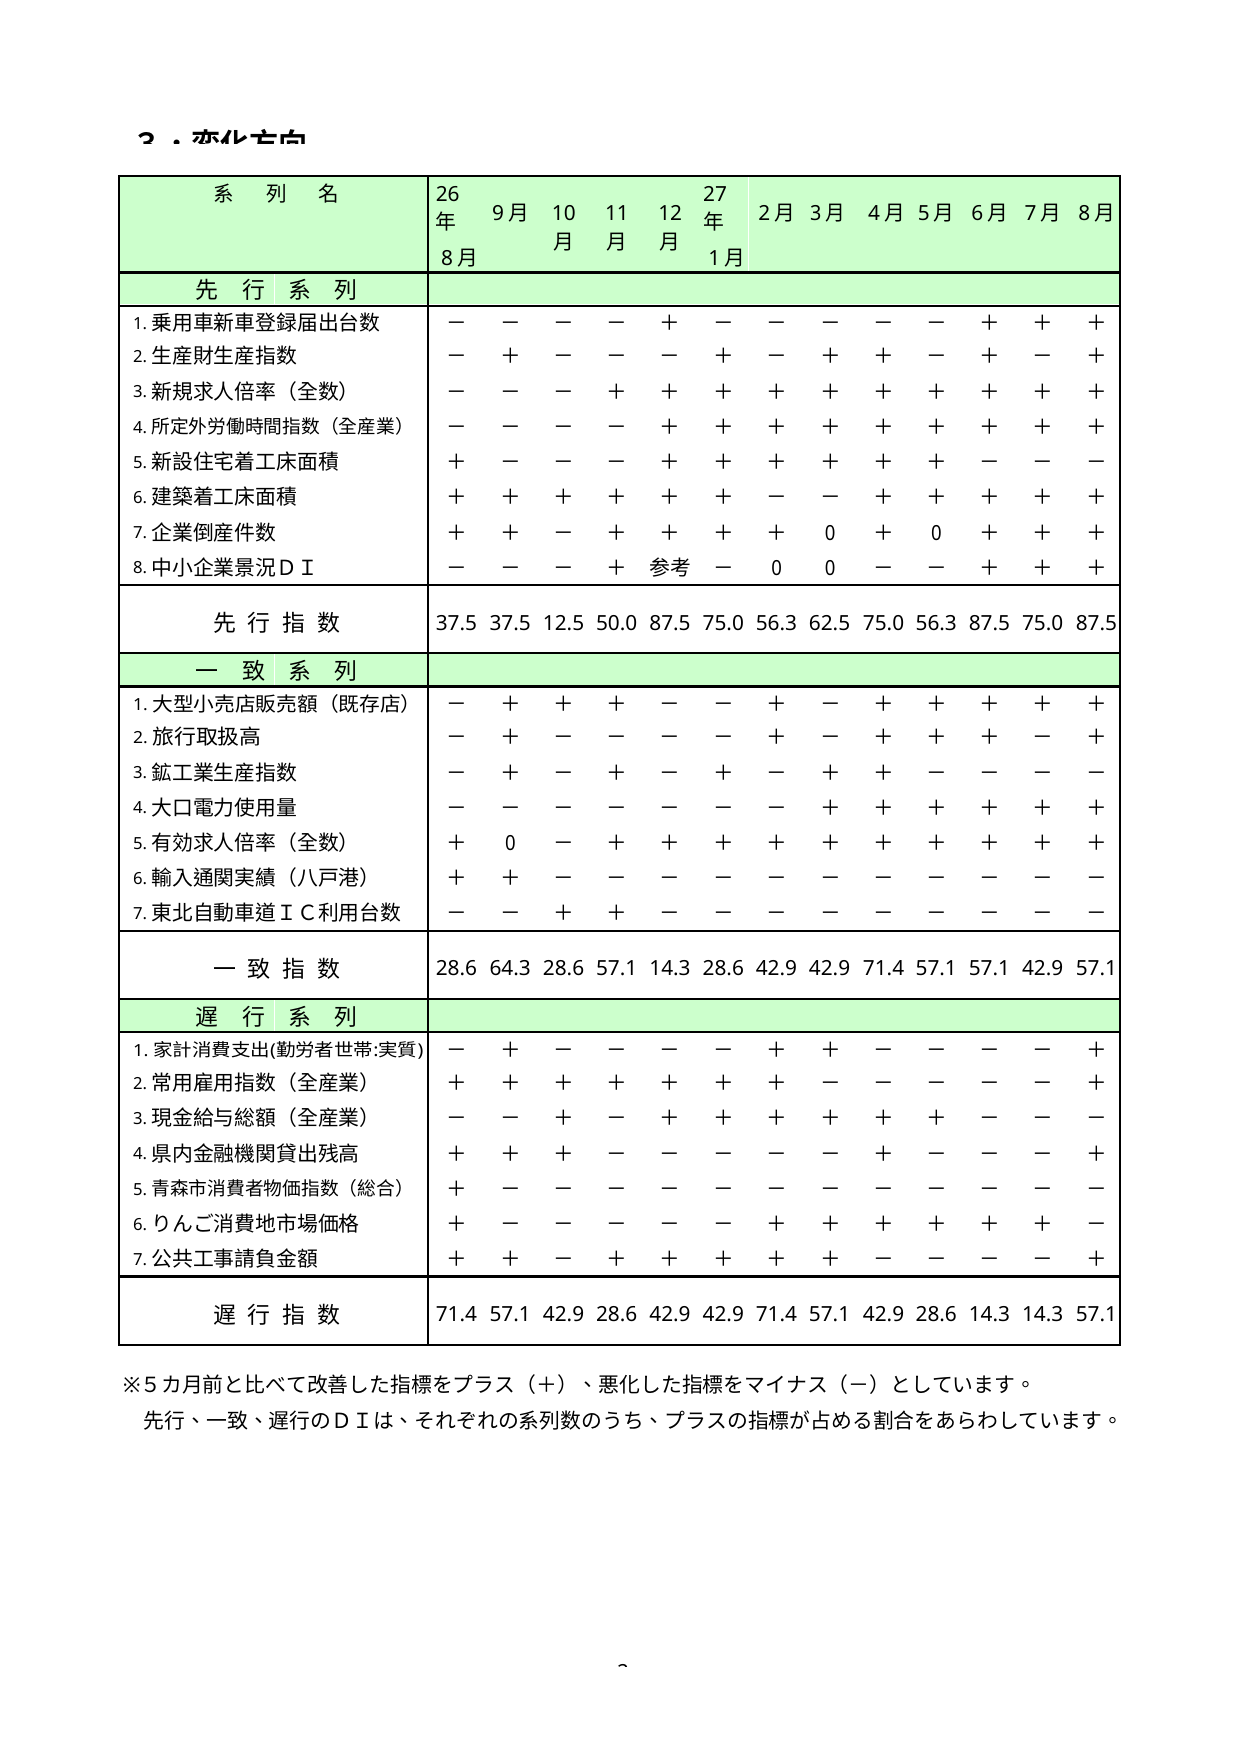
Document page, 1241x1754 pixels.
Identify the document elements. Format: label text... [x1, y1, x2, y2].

table_cell ＋ [1068, 409, 1119, 444]
table_cell ＋ [429, 1171, 482, 1206]
table_cell － [482, 790, 535, 825]
table_cell 42.9 [535, 1278, 589, 1344]
table_cell ＋ [908, 720, 961, 755]
table_cell 0 [801, 515, 855, 550]
table_cell 0 [801, 550, 855, 584]
table_cell ＋ [535, 688, 589, 720]
table_cell ＋ [1014, 307, 1068, 339]
table_cell － [589, 861, 642, 896]
table_cell － [749, 480, 801, 515]
table_cell － [961, 444, 1014, 479]
table_cell 0 [749, 550, 801, 584]
table_cell － [855, 1065, 908, 1101]
table_cell － [908, 1065, 961, 1101]
table_cell ＋ [801, 755, 855, 790]
table_cell 71.4 [855, 932, 908, 998]
table_cell － [429, 1033, 482, 1065]
table_cell － [535, 861, 589, 896]
table_header 11月 [589, 177, 642, 271]
table_cell ＋ [589, 688, 642, 720]
table_cell 42.9 [801, 932, 855, 998]
table_cell － [1014, 1033, 1068, 1065]
table_cell ＋ [589, 374, 642, 409]
table_cell ＋ [908, 374, 961, 409]
table_cell ＋ [1068, 515, 1119, 550]
table_cell － [961, 755, 1014, 790]
table_cell 57.1 [1068, 932, 1119, 998]
table_cell 3. 現金給与総額（全産業） [120, 1101, 427, 1136]
table_cell 56.3 [908, 586, 961, 652]
table_cell 4. 県内金融機関貸出残高 [120, 1136, 427, 1171]
table_cell 64.3 [482, 932, 535, 998]
table_cell 行 [237, 274, 274, 304]
table_cell ＋ [642, 409, 695, 444]
table_cell ＋ [589, 515, 642, 550]
table_cell － [961, 1065, 1014, 1101]
table_cell ＋ [855, 1206, 908, 1241]
table_cell ＋ [642, 1065, 695, 1101]
table_cell ＋ [642, 825, 695, 861]
table_cell － [695, 1206, 748, 1241]
table_cell ＋ [642, 515, 695, 550]
table_cell － [1014, 1136, 1068, 1171]
table_cell ＋ [695, 515, 748, 550]
table_cell ＋ [642, 307, 695, 339]
table_cell － [801, 1065, 855, 1101]
table_cell 57.1 [1068, 1278, 1119, 1344]
table_cell － [695, 550, 748, 584]
table_cell ＋ [429, 861, 482, 896]
table_cell ＋ [1068, 1033, 1119, 1065]
table_cell 系 [275, 1000, 312, 1031]
table_cell － [642, 1136, 695, 1171]
table_cell － [801, 861, 855, 896]
table_cell 37.5 [429, 586, 482, 652]
table_cell ＋ [1014, 790, 1068, 825]
table_cell － [535, 374, 589, 409]
table_cell ＋ [961, 374, 1014, 409]
table_cell ＋ [429, 1065, 482, 1101]
table_cell ＋ [482, 515, 535, 550]
table_cell － [749, 307, 801, 339]
table_cell － [589, 307, 642, 339]
table_cell － [429, 409, 482, 444]
table_cell ＋ [961, 720, 1014, 755]
table_cell － [749, 790, 801, 825]
table_cell － [1068, 1171, 1119, 1206]
table_cell ＋ [855, 720, 908, 755]
table_cell ＋ [855, 374, 908, 409]
table_cell ＋ [589, 755, 642, 790]
table_cell － [749, 1171, 801, 1206]
table_cell ＋ [1068, 1136, 1119, 1171]
table_cell － [589, 1136, 642, 1171]
table_header 8月 [1068, 177, 1119, 271]
table_cell ＋ [749, 688, 801, 720]
table_cell ＋ [1014, 480, 1068, 515]
table_cell － [1014, 861, 1068, 896]
table_cell ＋ [961, 790, 1014, 825]
table_cell － [855, 307, 908, 339]
table_cell ＋ [429, 1206, 482, 1241]
table_cell 0 [482, 825, 535, 861]
table_cell 50.0 [589, 586, 642, 652]
table_cell ＋ [429, 1241, 482, 1275]
table_cell 71.4 [749, 1278, 801, 1344]
table_cell － [961, 1101, 1014, 1136]
table_cell － [482, 896, 535, 930]
table_cell 28.6 [908, 1278, 961, 1344]
table_cell 12.5 [535, 586, 589, 652]
table_cell 57.1 [961, 932, 1014, 998]
table_cell ＋ [961, 339, 1014, 374]
table_header 7月 [1014, 177, 1068, 271]
table_cell － [695, 896, 748, 930]
table_cell － [1068, 1101, 1119, 1136]
table_cell － [535, 444, 589, 479]
table_cell － [429, 790, 482, 825]
table_cell 7. 企業倒産件数 [120, 515, 427, 550]
table_header 27年 1月 [695, 177, 748, 271]
table_cell 87.5 [1068, 586, 1119, 652]
table_cell ＋ [961, 409, 1014, 444]
table_cell 数 [312, 932, 427, 998]
table_cell － [1068, 861, 1119, 896]
table_cell － [801, 307, 855, 339]
text ※５カ月前と比べて改善した指標をプラス（＋）、悪化した指標をマイナス（－）としています。 [123, 1371, 1159, 1399]
table_cell ＋ [801, 1101, 855, 1136]
table_cell － [961, 1136, 1014, 1171]
table_cell ＋ [908, 688, 961, 720]
table_cell ＋ [749, 1101, 801, 1136]
table_header 9月 [482, 177, 535, 271]
table_cell ＋ [1014, 374, 1068, 409]
table_cell ＋ [1014, 1206, 1068, 1241]
table_cell 2. 常用雇用指数（全産業） [120, 1065, 427, 1101]
table_cell ＋ [961, 1206, 1014, 1241]
table_cell ＋ [642, 480, 695, 515]
table_cell － [908, 861, 961, 896]
table_cell ＋ [429, 444, 482, 479]
table_cell ＋ [695, 755, 748, 790]
table_cell 3. 新規求人倍率（全数） [120, 374, 427, 409]
table_cell 5. 青森市消費者物価指数（総合） [120, 1171, 427, 1206]
table_cell 14.3 [961, 1278, 1014, 1344]
table_cell － [642, 1033, 695, 1065]
table_cell 28.6 [535, 932, 589, 998]
table_cell － [908, 1171, 961, 1206]
table_cell － [961, 1033, 1014, 1065]
table_cell － [589, 1206, 642, 1241]
table_cell － [642, 755, 695, 790]
table_cell － [1014, 1171, 1068, 1206]
table_cell － [482, 374, 535, 409]
table_cell 行 [237, 1278, 274, 1344]
table_cell 57.1 [908, 932, 961, 998]
table_cell － [1014, 755, 1068, 790]
table_cell 4. 大口電力使用量 [120, 790, 427, 825]
table_cell － [695, 1171, 748, 1206]
table_cell － [1068, 896, 1119, 930]
table_cell ＋ [429, 480, 482, 515]
table_header 12月 [642, 177, 695, 271]
table_cell ＋ [801, 1206, 855, 1241]
table_header 26年 8月 [429, 177, 482, 271]
table_header 5月 [908, 177, 961, 271]
table_cell ＋ [482, 480, 535, 515]
table_cell ＋ [695, 374, 748, 409]
table_cell － [908, 755, 961, 790]
table_cell － [1014, 444, 1068, 479]
table_cell － [749, 1136, 801, 1171]
table_cell 指 [275, 586, 312, 652]
table_cell ＋ [749, 1206, 801, 1241]
table_cell ＋ [801, 444, 855, 479]
table_cell 先 [120, 586, 237, 652]
table_cell － [589, 409, 642, 444]
table_cell 28.6 [589, 1278, 642, 1344]
table_cell － [801, 688, 855, 720]
table_header 2月 [749, 177, 801, 271]
table_cell － [1014, 896, 1068, 930]
table_cell － [749, 896, 801, 930]
table_cell 行 [237, 586, 274, 652]
table_cell ＋ [695, 339, 748, 374]
table_cell － [642, 861, 695, 896]
table_cell 28.6 [429, 932, 482, 998]
table_cell 14.3 [642, 932, 695, 998]
table_cell ＋ [908, 790, 961, 825]
table_header 系 [120, 177, 237, 271]
table_cell 致 [237, 932, 274, 998]
table_cell ＋ [589, 896, 642, 930]
table_cell － [1068, 1206, 1119, 1241]
table_cell － [695, 1136, 748, 1171]
table_cell 先 [120, 274, 237, 304]
table_cell ＋ [535, 1136, 589, 1171]
table_cell － [535, 550, 589, 584]
table_cell － [429, 755, 482, 790]
table_cell 2. 旅行取扱高 [120, 720, 427, 755]
table_cell － [1014, 339, 1068, 374]
table_cell ＋ [1014, 515, 1068, 550]
table_cell ＋ [1068, 825, 1119, 861]
table_cell － [801, 1171, 855, 1206]
table_cell ＋ [1068, 790, 1119, 825]
table_cell ＋ [908, 409, 961, 444]
table_cell 14.3 [1014, 1278, 1068, 1344]
table_cell ＋ [908, 444, 961, 479]
table_cell ＋ [961, 688, 1014, 720]
table_cell － [961, 1241, 1014, 1275]
text 先行、一致、遅行のＤＩは、それぞれの系列数のうち、プラスの指標が占める割合をあらわしています。 [144, 1406, 1159, 1435]
table_cell 42.9 [642, 1278, 695, 1344]
table_header 3月 [801, 177, 855, 271]
table_header 名 [312, 177, 427, 271]
table_cell － [695, 1033, 748, 1065]
table_cell ＋ [642, 1241, 695, 1275]
table_cell ＋ [801, 825, 855, 861]
table_cell ＋ [749, 409, 801, 444]
table_cell － [908, 550, 961, 584]
table_cell － [855, 550, 908, 584]
table_cell － [535, 720, 589, 755]
table_cell － [1014, 1101, 1068, 1136]
table_cell － [642, 339, 695, 374]
table_cell ＋ [908, 1101, 961, 1136]
table_cell － [589, 790, 642, 825]
table_cell － [429, 307, 482, 339]
table_cell 87.5 [642, 586, 695, 652]
table_cell － [695, 790, 748, 825]
table_cell － [535, 1171, 589, 1206]
table_cell 1. 家計消費支出(勤労者世帯:実質) [120, 1033, 427, 1065]
table_cell － [535, 307, 589, 339]
table_cell ＋ [855, 339, 908, 374]
table_cell ＋ [482, 1241, 535, 1275]
table_cell ＋ [482, 1065, 535, 1101]
table_cell ＋ [642, 444, 695, 479]
table_cell ＋ [749, 1033, 801, 1065]
table_cell ＋ [801, 790, 855, 825]
table_cell ＋ [908, 480, 961, 515]
table_cell － [535, 515, 589, 550]
table_cell 一 [120, 654, 237, 685]
table_cell － [749, 339, 801, 374]
table_cell ＋ [1068, 480, 1119, 515]
table_cell ＋ [801, 1033, 855, 1065]
table_cell ＋ [855, 409, 908, 444]
table_cell ＋ [749, 825, 801, 861]
table_cell ＋ [801, 374, 855, 409]
table_cell － [429, 1101, 482, 1136]
table_cell 7. 公共工事請負金額 [120, 1241, 427, 1275]
table_cell － [801, 1136, 855, 1171]
table_cell 57.1 [589, 932, 642, 998]
table_cell ＋ [1014, 409, 1068, 444]
table_cell 6. 建築着工床面積 [120, 480, 427, 515]
table_cell － [482, 550, 535, 584]
table_cell ＋ [535, 1065, 589, 1101]
table_cell 参考 [642, 550, 695, 584]
table_cell ＋ [642, 1101, 695, 1136]
table_cell － [642, 896, 695, 930]
table_cell － [855, 896, 908, 930]
table_cell ＋ [855, 688, 908, 720]
table_cell 4. 所定外労働時間指数（全産業） [120, 409, 427, 444]
table_cell ＋ [1068, 720, 1119, 755]
table_cell － [589, 1033, 642, 1065]
table_cell － [642, 688, 695, 720]
table_cell － [908, 339, 961, 374]
table_cell 列 [312, 274, 427, 304]
table_cell 6. 輸入通関実績（八戸港） [120, 861, 427, 896]
table_cell 0 [908, 515, 961, 550]
table_cell 5. 新設住宅着工床面積 [120, 444, 427, 479]
table_cell 75.0 [1014, 586, 1068, 652]
table_cell ＋ [642, 374, 695, 409]
table_cell ＋ [1068, 688, 1119, 720]
table_cell 56.3 [749, 586, 801, 652]
table_cell － [695, 307, 748, 339]
table_cell － [908, 1033, 961, 1065]
table_cell － [482, 1206, 535, 1241]
table_cell ＋ [855, 755, 908, 790]
table_cell ＋ [1068, 374, 1119, 409]
table_cell ＋ [961, 825, 1014, 861]
table_cell ＋ [589, 1065, 642, 1101]
table_cell ＋ [589, 550, 642, 584]
table_cell ＋ [535, 1101, 589, 1136]
table_cell ＋ [695, 825, 748, 861]
table_cell － [589, 720, 642, 755]
table_cell － [801, 896, 855, 930]
table_cell － [1014, 720, 1068, 755]
table_cell ＋ [749, 374, 801, 409]
table_cell ＋ [1068, 1241, 1119, 1275]
table_cell ＋ [908, 825, 961, 861]
table_cell 37.5 [482, 586, 535, 652]
table_cell ＋ [1068, 307, 1119, 339]
table_cell 指 [275, 1278, 312, 1344]
table_cell － [482, 1171, 535, 1206]
table_cell － [429, 374, 482, 409]
table_cell － [855, 1033, 908, 1065]
table_cell － [801, 480, 855, 515]
table_cell － [749, 755, 801, 790]
table_cell ＋ [589, 480, 642, 515]
table_cell ＋ [855, 515, 908, 550]
table_cell － [482, 1101, 535, 1136]
table_cell ＋ [695, 480, 748, 515]
table_cell － [589, 339, 642, 374]
table_cell － [589, 444, 642, 479]
table_cell ＋ [1014, 825, 1068, 861]
table_cell － [642, 1206, 695, 1241]
table_cell 57.1 [801, 1278, 855, 1344]
table_cell [429, 274, 1119, 304]
table_cell 1. 乗用車新車登録届出台数 [120, 307, 427, 339]
table_cell 一 [120, 932, 237, 998]
table_cell ＋ [855, 1136, 908, 1171]
table_cell － [535, 825, 589, 861]
table_cell － [961, 896, 1014, 930]
table_cell － [429, 550, 482, 584]
table_cell 致 [237, 654, 274, 685]
table_cell ＋ [749, 1065, 801, 1101]
table_cell 42.9 [855, 1278, 908, 1344]
table_cell 87.5 [961, 586, 1014, 652]
table_header 6月 [961, 177, 1014, 271]
table_cell 行 [237, 1000, 274, 1031]
table_cell － [535, 1033, 589, 1065]
table_cell ＋ [695, 444, 748, 479]
table_cell － [429, 720, 482, 755]
table_cell ＋ [535, 480, 589, 515]
table_cell － [695, 688, 748, 720]
table_cell 42.9 [1014, 932, 1068, 998]
table_cell ＋ [695, 1065, 748, 1101]
table_cell － [801, 720, 855, 755]
table_cell － [642, 1171, 695, 1206]
table_cell － [908, 1136, 961, 1171]
table_cell － [482, 444, 535, 479]
table_cell － [482, 409, 535, 444]
table_cell ＋ [589, 825, 642, 861]
table_cell － [429, 339, 482, 374]
table_cell － [535, 1241, 589, 1275]
table_cell ＋ [482, 861, 535, 896]
table_header 列 [237, 177, 312, 271]
table_cell ＋ [855, 825, 908, 861]
table_cell ＋ [749, 515, 801, 550]
table_cell 系 [275, 274, 312, 304]
table_cell 2. 生産財生産指数 [120, 339, 427, 374]
table_cell － [642, 720, 695, 755]
table_cell － [429, 896, 482, 930]
table_cell 列 [312, 654, 427, 685]
table_cell － [749, 861, 801, 896]
table_cell ＋ [1068, 1065, 1119, 1101]
table_cell 遅 [120, 1278, 237, 1344]
table_cell － [482, 307, 535, 339]
table_cell ＋ [855, 790, 908, 825]
table_cell － [908, 307, 961, 339]
table_header 4月 [855, 177, 908, 271]
table_cell ＋ [1014, 688, 1068, 720]
table_cell ＋ [855, 1101, 908, 1136]
table_header 10月 [535, 177, 589, 271]
table_cell － [429, 688, 482, 720]
table_cell － [1014, 1241, 1068, 1275]
table_cell 28.6 [695, 932, 748, 998]
table_cell [429, 1000, 1119, 1031]
table_cell ＋ [855, 444, 908, 479]
table_cell ＋ [908, 1206, 961, 1241]
table_cell ＋ [695, 1241, 748, 1275]
table_cell 75.0 [695, 586, 748, 652]
table_cell ＋ [429, 825, 482, 861]
table_cell 指 [275, 932, 312, 998]
table_cell 6. りんご消費地市場価格 [120, 1206, 427, 1241]
table_cell － [535, 409, 589, 444]
table_cell ＋ [482, 1136, 535, 1171]
table_cell ＋ [801, 409, 855, 444]
table_cell 42.9 [749, 932, 801, 998]
table_cell [429, 654, 1119, 685]
table_cell － [589, 1171, 642, 1206]
table_cell 62.5 [801, 586, 855, 652]
table_cell － [855, 861, 908, 896]
table_cell ＋ [589, 1241, 642, 1275]
table_cell 系 [275, 654, 312, 685]
table_cell ＋ [961, 550, 1014, 584]
table_cell ＋ [482, 1033, 535, 1065]
table_cell － [695, 861, 748, 896]
table_cell ＋ [1014, 550, 1068, 584]
table_cell － [908, 896, 961, 930]
table_cell 7. 東北自動車道ＩＣ利用台数 [120, 896, 427, 930]
table_cell ＋ [1068, 550, 1119, 584]
table_cell － [908, 1241, 961, 1275]
table_cell ＋ [482, 339, 535, 374]
table_cell － [535, 1206, 589, 1241]
table_cell － [1068, 755, 1119, 790]
table_cell － [1014, 1065, 1068, 1101]
table_cell 75.0 [855, 586, 908, 652]
table_cell ＋ [801, 339, 855, 374]
table_cell ＋ [429, 1136, 482, 1171]
table_cell ＋ [695, 1101, 748, 1136]
table_cell － [1068, 444, 1119, 479]
table_cell 遅 [120, 1000, 237, 1031]
table_cell ＋ [801, 1241, 855, 1275]
table_cell ＋ [535, 896, 589, 930]
table_cell 数 [312, 586, 427, 652]
table_cell 71.4 [429, 1278, 482, 1344]
table_cell 42.9 [695, 1278, 748, 1344]
table_cell ＋ [749, 444, 801, 479]
table_cell 57.1 [482, 1278, 535, 1344]
table_cell － [961, 1171, 1014, 1206]
table_cell － [535, 339, 589, 374]
table_cell 列 [312, 1000, 427, 1031]
table_cell ＋ [961, 515, 1014, 550]
table_cell ＋ [482, 720, 535, 755]
table_cell 5. 有効求人倍率（全数） [120, 825, 427, 861]
table_cell － [695, 720, 748, 755]
table_cell 数 [312, 1278, 427, 1344]
table_cell ＋ [482, 688, 535, 720]
table_cell ＋ [855, 480, 908, 515]
table_cell － [535, 755, 589, 790]
table_cell ＋ [749, 1241, 801, 1275]
table_cell － [642, 790, 695, 825]
table_cell ＋ [961, 480, 1014, 515]
table_cell 1. 大型小売店販売額（既存店） [120, 688, 427, 720]
table_cell － [535, 790, 589, 825]
table_cell ＋ [695, 409, 748, 444]
table_cell 8. 中小企業景況ＤＩ [120, 550, 427, 584]
table_cell － [855, 1171, 908, 1206]
table_cell ＋ [961, 307, 1014, 339]
table_cell ＋ [749, 720, 801, 755]
table_cell ＋ [1068, 339, 1119, 374]
table_cell － [855, 1241, 908, 1275]
table_cell － [589, 1101, 642, 1136]
table_cell ＋ [429, 515, 482, 550]
table_cell ＋ [482, 755, 535, 790]
table_cell － [961, 861, 1014, 896]
table_cell 3. 鉱工業生産指数 [120, 755, 427, 790]
